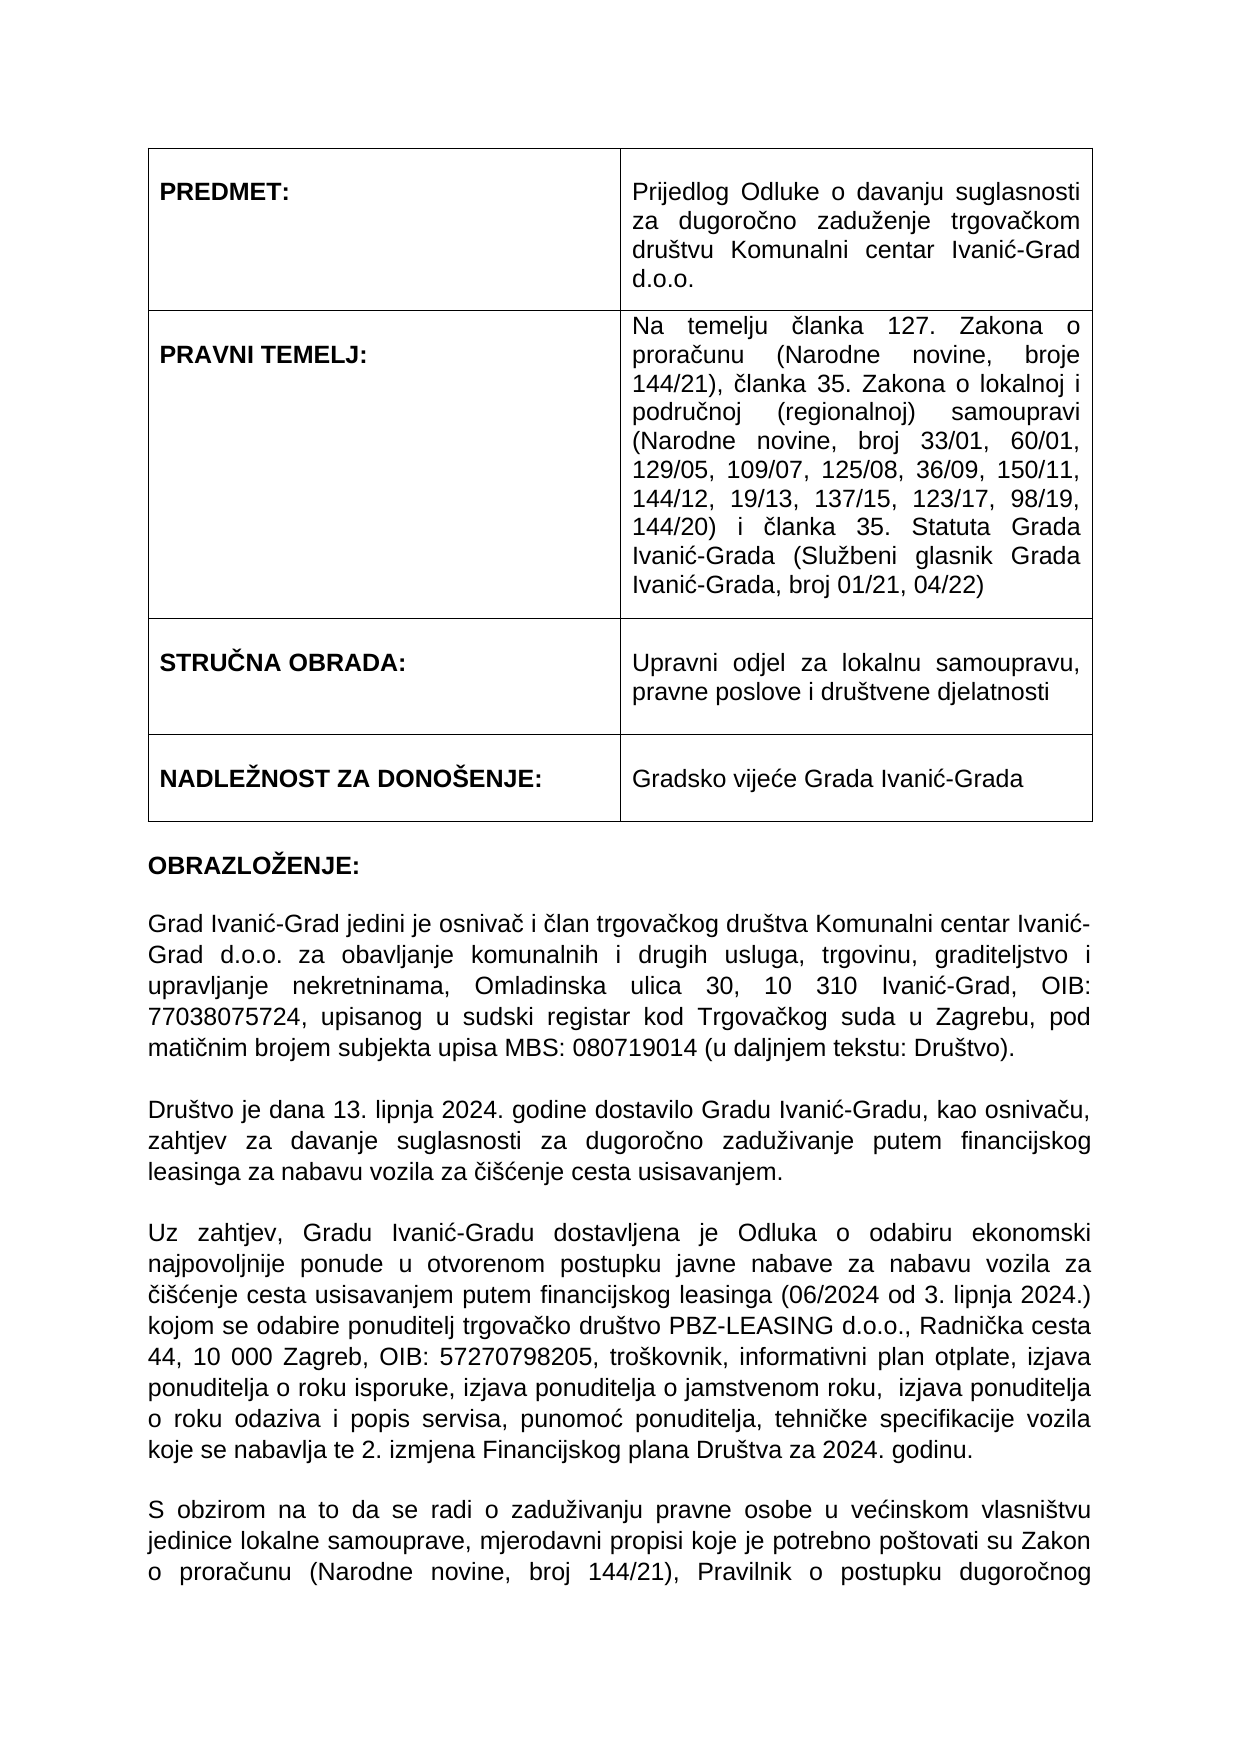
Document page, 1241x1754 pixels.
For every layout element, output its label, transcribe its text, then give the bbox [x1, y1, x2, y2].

table_cell NADLEŽNOST ZA DONOŠENJE: [149, 735, 620, 821]
table_cell PRAVNI TEMELJ: [149, 311, 620, 618]
table_cell STRUČNA OBRADA: [149, 619, 620, 734]
table_header PREDMET: [149, 149, 620, 310]
text Grad Ivanić-Grad jedini je osnivač i član trgovačkog društva Komunalni centar Ivanić-Grad d.o.o. za obavljanje komunalnih i drugih usluga, trgovinu, graditeljstvo i upravljanje nekretninama, Omladinska ulica 30, 10 310 Ivanić-Grad, OIB: 77038075724, upisanog u sudski registar kod Trgovačkog suda u Zagrebu, pod matičnim brojem subjekta upisa MBS: 080719014 (u daljnjem tekstu: Društvo). [148, 908, 1093, 1062]
table_cell Gradsko vijeće Grada Ivanić-Grada [621, 735, 1092, 821]
text OBRAZLOŽENJE: [148, 851, 1093, 880]
text Društvo je dana 13. lipnja 2024. godine dostavilo Gradu Ivanić-Gradu, kao osnivaču, zahtjev za davanje suglasnosti za dugoročno zaduživanje putem financijskog leasinga za nabavu vozila za čišćenje cesta usisavanjem. [148, 1095, 1093, 1186]
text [148, 1495, 1093, 1586]
table_cell Upravni odjel za lokalnu samoupravu, pravne poslove i društvene djelatnosti [621, 619, 1092, 734]
text Uz zahtjev, Gradu Ivanić-Gradu dostavljena je Odluka o odabiru ekonomski najpovoljnije ponude u otvorenom postupku javne nabave za nabavu vozila za čišćenje cesta usisavanjem putem financijskog leasinga (06/2024 od 3. lipnja 2024.) kojom se odabire ponuditelj trgovačko društvo PBZ-LEASING d.o.o., Radnička cesta 44, 10 000 Zagreb, OIB: 57270798205, troškovnik, informativni plan otplate, izjava ponuditelja o roku isporuke, izjava ponuditelja o jamstvenom roku, izjava ponuditelja o roku odaziva i popis servisa, punomoć ponuditelja, tehničke specifikacije vozila koje se nabavlja te 2. izmjena Financijskog plana Društva za 2024. godinu. [148, 1217, 1093, 1463]
table_cell Na temelju članka 127. Zakona o proračunu (Narodne novine, broje 144/21), članka 35. Zakona o lokalnoj i područnoj (regionalnoj) samoupravi (Narodne novine, broj 33/01, 60/01, 129/05, 109/07, 125/08, 36/09, 150/11, 144/12, 19/13, 137/15, 123/17, 98/19, 144/20) i članka 35. Statuta Grada Ivanić-Grada (Službeni glasnik Grada Ivanić-Grada, broj 01/21, 04/22) [621, 311, 1092, 618]
table_header Prijedlog Odluke o davanju suglasnosti za dugoročno zaduženje trgovačkom društvu Komunalni centar Ivanić-Grad d.o.o. [621, 149, 1092, 310]
